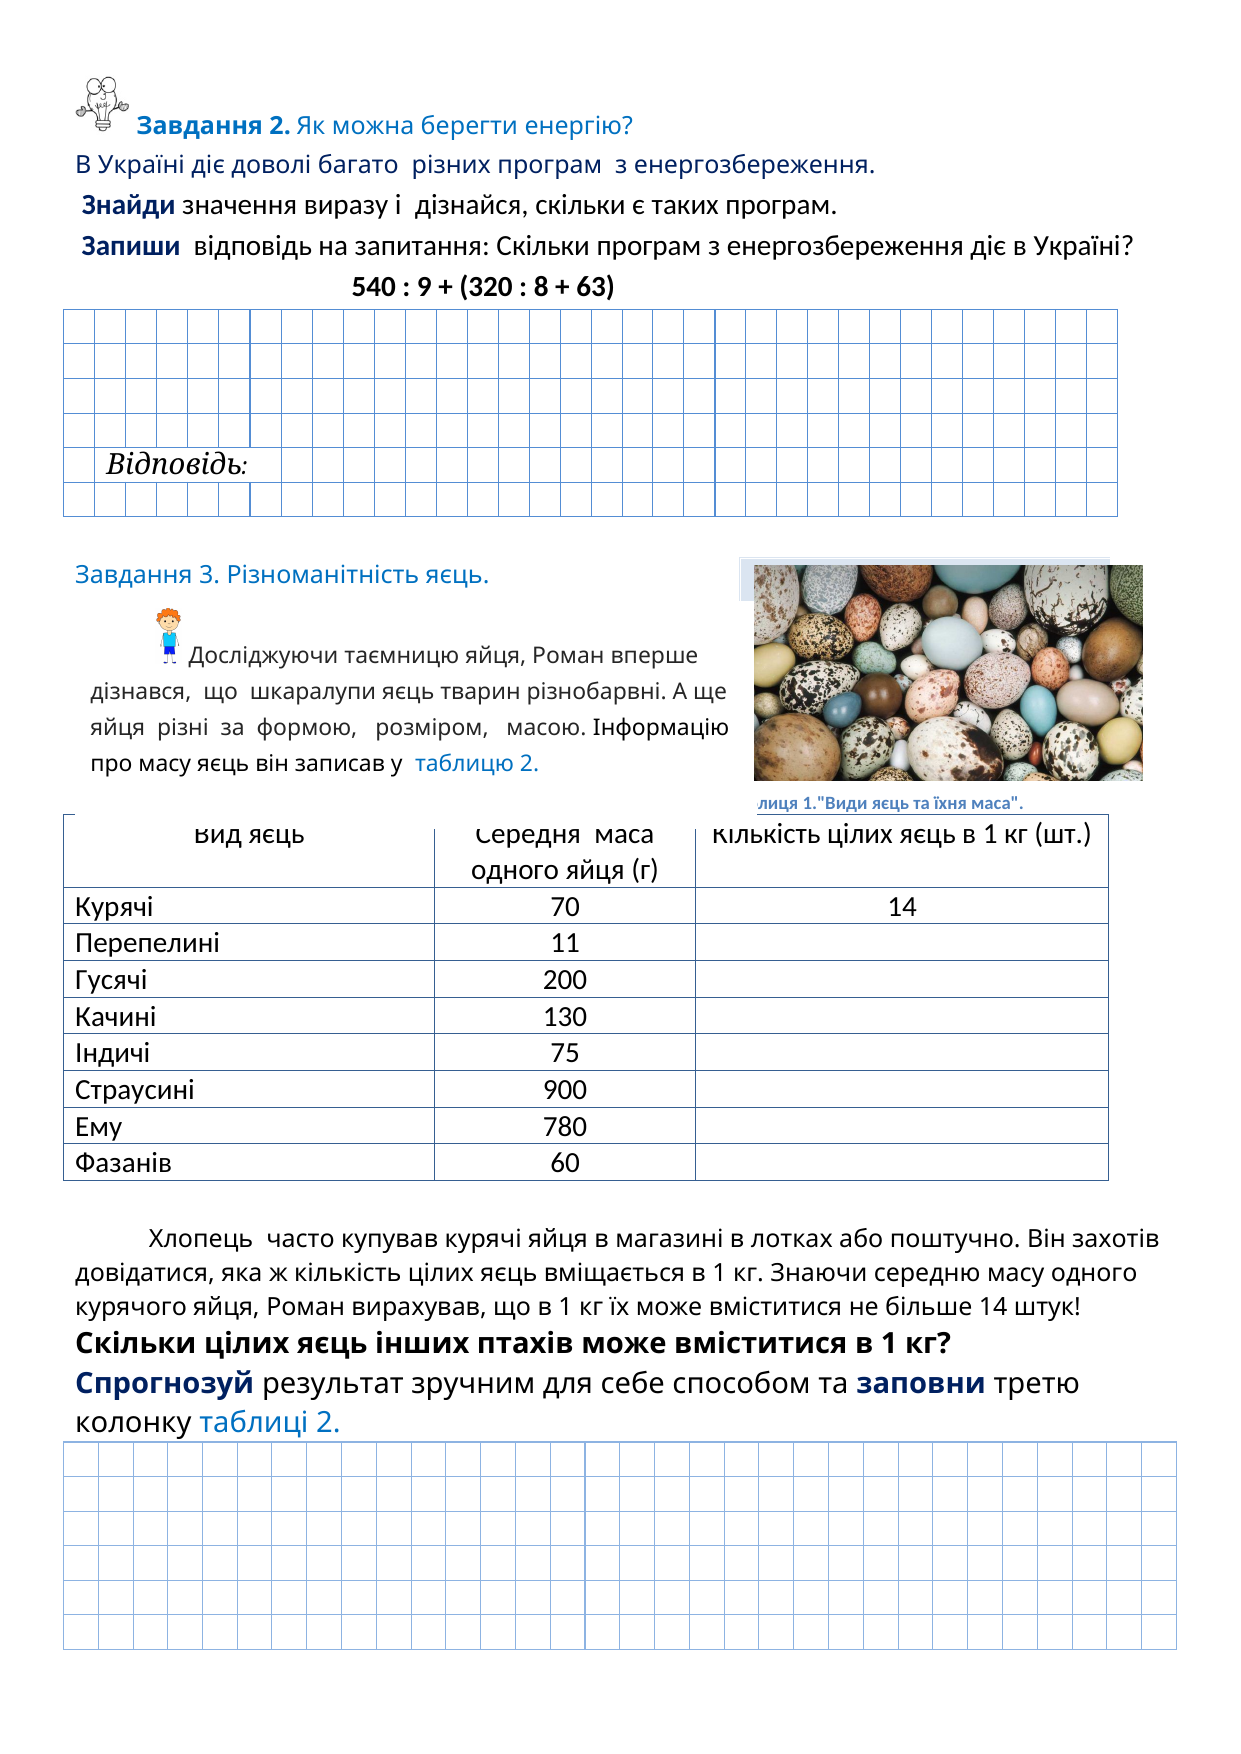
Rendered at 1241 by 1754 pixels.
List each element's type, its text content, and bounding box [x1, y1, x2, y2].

table_cell [307, 1546, 341, 1580]
table_cell [551, 1546, 584, 1580]
table_cell [1003, 1581, 1037, 1614]
text Скільки цілих яєць інших птахів може вміститися в ? [75, 1322, 1165, 1362]
table_cell [620, 1581, 654, 1614]
table_cell [561, 448, 591, 482]
table_header [746, 310, 776, 343]
table_cell [468, 414, 498, 447]
table_cell [870, 483, 900, 516]
table_cell [272, 1477, 306, 1511]
table_cell [203, 1477, 237, 1511]
table_header [342, 1443, 376, 1476]
table_cell [481, 1615, 515, 1649]
table_cell [746, 344, 776, 378]
table_cell Гусячі [64, 961, 434, 997]
table_cell [530, 379, 560, 412]
table_cell [623, 344, 652, 378]
table_cell [377, 1546, 411, 1580]
table_header [870, 310, 900, 343]
table_cell [1107, 1581, 1141, 1614]
table_cell 70 [435, 888, 695, 923]
table_cell [561, 483, 591, 516]
table_cell [655, 1581, 689, 1614]
table_cell [725, 1615, 758, 1649]
table_cell [188, 483, 218, 516]
table_cell [653, 344, 683, 378]
table_cell [516, 1581, 550, 1614]
table_cell [684, 448, 714, 482]
text В Україні діє доволі багато різних програм з енергозбереження. [75, 147, 1165, 181]
table_cell [342, 1512, 376, 1545]
table_cell [808, 414, 838, 447]
table_cell [282, 448, 312, 482]
table_cell [64, 1546, 98, 1580]
table_cell [377, 1477, 411, 1511]
table_header [157, 310, 187, 343]
table_cell [1003, 1477, 1037, 1511]
table_cell [1073, 1615, 1106, 1649]
table_cell [620, 1512, 654, 1545]
table_cell [530, 483, 560, 516]
table_cell [272, 1546, 306, 1580]
table_header [530, 310, 560, 343]
table_cell [1142, 1512, 1176, 1545]
table_cell [777, 483, 807, 516]
table_header [725, 1443, 758, 1476]
table_cell [203, 1512, 237, 1545]
table_cell [839, 414, 869, 447]
table_cell [168, 1615, 202, 1649]
table_cell [690, 1512, 724, 1545]
table_cell [933, 1615, 967, 1649]
table_cell [1087, 414, 1117, 447]
table_cell [99, 1512, 133, 1545]
table_cell [901, 448, 931, 482]
table_cell [499, 448, 529, 482]
table_header [933, 1443, 967, 1476]
table_cell [219, 344, 249, 378]
table_cell Страусині [64, 1071, 434, 1107]
table_cell [994, 483, 1024, 516]
table_cell [251, 344, 281, 378]
table_cell [1003, 1512, 1037, 1545]
table_cell [994, 448, 1024, 482]
table_header [307, 1443, 341, 1476]
table_cell [725, 1581, 758, 1614]
table_cell [499, 483, 529, 516]
table_cell [899, 1615, 932, 1649]
table_cell [203, 1581, 237, 1614]
table_header [516, 1443, 550, 1476]
table_cell [446, 1477, 480, 1511]
table_cell [272, 1615, 306, 1649]
table_cell [406, 448, 436, 482]
picture [754, 565, 1143, 781]
table_cell [99, 1546, 133, 1580]
table_cell [653, 448, 683, 482]
table_cell [759, 1512, 793, 1545]
table_cell [623, 379, 652, 412]
table_cell [437, 344, 467, 378]
table_cell [777, 448, 807, 482]
table_cell [282, 483, 312, 516]
table_cell [64, 379, 94, 412]
table_header [1056, 310, 1086, 343]
table_cell [238, 1546, 271, 1580]
table_cell [126, 483, 156, 516]
table_cell [157, 414, 187, 447]
table_cell [696, 1144, 1108, 1180]
table_cell 11 [435, 924, 695, 960]
table_cell [481, 1512, 515, 1545]
table_header [446, 1443, 480, 1476]
table_cell [1142, 1581, 1176, 1614]
table_cell [777, 414, 807, 447]
table_cell [623, 448, 652, 482]
table_cell [1087, 379, 1117, 412]
table_cell [188, 414, 218, 447]
table_cell [932, 379, 962, 412]
table_cell [968, 1615, 1002, 1649]
table_cell [623, 414, 652, 447]
table_cell [344, 414, 374, 447]
table_cell [530, 344, 560, 378]
table_cell [808, 344, 838, 378]
table_cell [932, 483, 962, 516]
table_cell [313, 448, 343, 482]
table_cell [1056, 448, 1086, 482]
table_cell [64, 1512, 98, 1545]
table_cell [933, 1477, 967, 1511]
table_cell [690, 1546, 724, 1580]
table_cell [968, 1581, 1002, 1614]
table_cell [95, 344, 125, 378]
table_cell [344, 379, 374, 412]
table_cell [437, 414, 467, 447]
table_cell [690, 1615, 724, 1649]
table_cell [829, 1512, 863, 1545]
table_cell [808, 379, 838, 412]
table_cell [377, 1512, 411, 1545]
table_cell [468, 448, 498, 482]
table_header [412, 1443, 445, 1476]
table_cell [1038, 1477, 1072, 1511]
table_cell [716, 448, 745, 482]
table_header [282, 310, 312, 343]
table_cell [963, 448, 993, 482]
table_cell [344, 483, 374, 516]
picture [75, 75, 130, 135]
table_header [684, 310, 714, 343]
table_cell [653, 379, 683, 412]
table_cell [307, 1615, 341, 1649]
table_cell [168, 1581, 202, 1614]
table_cell [716, 483, 745, 516]
table_cell 14 [696, 888, 1108, 923]
table_cell [307, 1477, 341, 1511]
table_header [1107, 1443, 1141, 1476]
table_cell [499, 414, 529, 447]
table_cell [282, 344, 312, 378]
table_header [901, 310, 931, 343]
table_cell [655, 1615, 689, 1649]
table_cell [725, 1546, 758, 1580]
table_cell Курячі [64, 888, 434, 923]
table_cell [870, 344, 900, 378]
table_cell [777, 344, 807, 378]
table_cell [994, 379, 1024, 412]
table_cell [968, 1546, 1002, 1580]
table_cell [1142, 1477, 1176, 1511]
table_cell [655, 1512, 689, 1545]
table_cell [586, 1615, 619, 1649]
table_cell [134, 1546, 167, 1580]
table_cell [1025, 483, 1055, 516]
table_cell [64, 344, 94, 378]
table_cell [1056, 344, 1086, 378]
table_cell [342, 1477, 376, 1511]
table_cell [481, 1581, 515, 1614]
table_cell [1025, 448, 1055, 482]
table_cell [653, 414, 683, 447]
table_cell [655, 1477, 689, 1511]
table_cell [864, 1615, 898, 1649]
table_cell [551, 1581, 584, 1614]
table_cell 60 [435, 1144, 695, 1180]
picture [155, 608, 182, 664]
table_cell [437, 379, 467, 412]
table_cell [592, 344, 622, 378]
table_cell [446, 1581, 480, 1614]
table_header [899, 1443, 932, 1476]
table_cell [134, 1512, 167, 1545]
table_cell [481, 1477, 515, 1511]
table_header [690, 1443, 724, 1476]
table_cell [516, 1512, 550, 1545]
table_cell [716, 379, 745, 412]
table_cell [1073, 1581, 1106, 1614]
table_cell [446, 1546, 480, 1580]
table_header [188, 310, 218, 343]
table_header [794, 1443, 828, 1476]
table_cell [963, 379, 993, 412]
table_cell [406, 483, 436, 516]
table_header [777, 310, 807, 343]
table_cell [251, 379, 281, 412]
table_cell [716, 344, 745, 378]
table_cell [684, 344, 714, 378]
table_header [481, 1443, 515, 1476]
table_cell [99, 1615, 133, 1649]
table_header [251, 310, 281, 343]
table_cell [344, 448, 374, 482]
table_cell [126, 344, 156, 378]
table_cell [1107, 1615, 1141, 1649]
table_cell [655, 1546, 689, 1580]
table_cell [377, 1615, 411, 1649]
table_cell [864, 1581, 898, 1614]
table_cell [1107, 1512, 1141, 1545]
table_cell [412, 1512, 445, 1545]
table_cell [759, 1546, 793, 1580]
table_cell [377, 1581, 411, 1614]
table_cell [375, 414, 405, 447]
table_cell [696, 961, 1108, 997]
table_cell [839, 483, 869, 516]
table_cell [684, 414, 714, 447]
table_cell [963, 344, 993, 378]
table_cell [899, 1477, 932, 1511]
table_cell [99, 1581, 133, 1614]
table_cell [168, 1477, 202, 1511]
table_header [203, 1443, 237, 1476]
table_cell [759, 1615, 793, 1649]
table_cell [307, 1581, 341, 1614]
table_cell [899, 1546, 932, 1580]
table_cell [64, 1615, 98, 1649]
table_cell [696, 1034, 1108, 1070]
table_header Кількість цілих яєць в (шт.) [696, 815, 1108, 887]
table_cell Качині [64, 998, 434, 1033]
table_header [561, 310, 591, 343]
table_header [620, 1443, 654, 1476]
table_cell [1003, 1546, 1037, 1580]
table_cell [313, 344, 343, 378]
table_cell [994, 344, 1024, 378]
table_cell [375, 344, 405, 378]
table_cell [282, 414, 312, 447]
table_cell [251, 483, 281, 516]
table_cell [446, 1615, 480, 1649]
table_cell [219, 414, 249, 447]
table_cell [901, 379, 931, 412]
table_cell [344, 344, 374, 378]
table_header [126, 310, 156, 343]
table_header [759, 1443, 793, 1476]
table_cell [963, 483, 993, 516]
table_cell [375, 379, 405, 412]
table_cell [586, 1546, 619, 1580]
table_cell [746, 379, 776, 412]
table_cell [468, 379, 498, 412]
table_header [375, 310, 405, 343]
table_cell [1073, 1477, 1106, 1511]
table_cell [933, 1512, 967, 1545]
table_cell [1056, 483, 1086, 516]
table_cell [808, 483, 838, 516]
table_cell [64, 483, 94, 516]
table_cell [168, 1512, 202, 1545]
table_cell [933, 1546, 967, 1580]
table_cell [412, 1615, 445, 1649]
table_cell [1025, 344, 1055, 378]
table_cell [864, 1512, 898, 1545]
table_header [64, 1443, 98, 1476]
table_cell [746, 483, 776, 516]
table_header [1142, 1443, 1176, 1476]
table_cell [530, 448, 560, 482]
table_cell [168, 1546, 202, 1580]
table_cell [157, 379, 187, 412]
table_cell [95, 379, 125, 412]
text Спрогнозуй результат зручним для себе способом та заповни третю колонку таблиці 2. [75, 1362, 1165, 1441]
text Знайди значення виразу і дізнайся, скільки є таких програм. [75, 186, 1165, 222]
table_cell [406, 414, 436, 447]
table_cell [839, 379, 869, 412]
table_cell [864, 1546, 898, 1580]
table_cell [307, 1512, 341, 1545]
table_cell [561, 414, 591, 447]
table_cell [561, 344, 591, 378]
table_cell [446, 1512, 480, 1545]
table_cell [251, 414, 281, 447]
table_cell [406, 344, 436, 378]
table_cell [696, 1071, 1108, 1107]
table_cell [551, 1615, 584, 1649]
table_header [1025, 310, 1055, 343]
table_cell [272, 1512, 306, 1545]
table_header [829, 1443, 863, 1476]
table_cell [932, 414, 962, 447]
table_cell [808, 448, 838, 482]
table_cell [716, 414, 745, 447]
table_cell [901, 483, 931, 516]
text Хлопець часто купував курячі яйця в магазині в лотках або поштучно. Він захотів [75, 1220, 1165, 1254]
table_cell [777, 379, 807, 412]
table_cell [901, 414, 931, 447]
table_cell [684, 483, 714, 516]
table_cell [437, 483, 467, 516]
table_cell [342, 1546, 376, 1580]
table_cell [561, 379, 591, 412]
table_cell [282, 379, 312, 412]
table_cell [412, 1477, 445, 1511]
table_cell 130 [435, 998, 695, 1033]
table_cell [653, 483, 683, 516]
table_cell Ему [64, 1108, 434, 1143]
table_cell [620, 1477, 654, 1511]
table_cell [516, 1477, 550, 1511]
table_cell [794, 1546, 828, 1580]
table_cell [725, 1512, 758, 1545]
table_header [864, 1443, 898, 1476]
table_header [716, 310, 745, 343]
table_cell Фазанів [64, 1144, 434, 1180]
table_header [1073, 1443, 1106, 1476]
table_cell [746, 414, 776, 447]
table_cell [64, 414, 94, 447]
text 540 : 9 + (320 : 8 + 63) [149, 268, 1165, 303]
table_header [994, 310, 1024, 343]
table_cell [696, 1108, 1108, 1143]
table_cell [219, 483, 249, 516]
table_header [653, 310, 683, 343]
table_cell [203, 1546, 237, 1580]
table_cell [551, 1512, 584, 1545]
table_cell [899, 1581, 932, 1614]
table_cell [1087, 344, 1117, 378]
table_cell [586, 1512, 619, 1545]
table_header [313, 310, 343, 343]
table_cell [864, 1477, 898, 1511]
table_cell [1073, 1546, 1106, 1580]
table_cell Перепелині [64, 924, 434, 960]
table_header [99, 1443, 133, 1476]
table_cell 75 [435, 1034, 695, 1070]
table_cell [759, 1477, 793, 1511]
table_cell [839, 448, 869, 482]
table_cell [1038, 1581, 1072, 1614]
table_cell [157, 483, 187, 516]
table_cell [759, 1581, 793, 1614]
table_cell [126, 414, 156, 447]
table_cell [375, 483, 405, 516]
table_cell [794, 1477, 828, 1511]
table_header [586, 1443, 619, 1476]
table_cell [794, 1581, 828, 1614]
table_header [1003, 1443, 1037, 1476]
table_cell [586, 1477, 619, 1511]
table_cell [238, 1581, 271, 1614]
table_header [1038, 1443, 1072, 1476]
table_header [344, 310, 374, 343]
table_cell [690, 1477, 724, 1511]
table_cell [313, 414, 343, 447]
table_header [968, 1443, 1002, 1476]
table_cell [1107, 1477, 1141, 1511]
table_cell [437, 448, 467, 482]
table_cell [829, 1581, 863, 1614]
table_cell [1107, 1546, 1141, 1580]
text довідатися, яка ж кількість цілих яєць вміщається в . Знаючи середню масу одного курячого яйця, Роман вирахував, що в їх може вміститися не більше 14 штук! [75, 1254, 1165, 1322]
table_cell [157, 344, 187, 378]
table_cell [64, 1581, 98, 1614]
table_cell [516, 1615, 550, 1649]
table_cell [134, 1477, 167, 1511]
table_header [238, 1443, 271, 1476]
table_cell 900 [435, 1071, 695, 1107]
table_cell [499, 379, 529, 412]
table_cell [746, 448, 776, 482]
table_cell [592, 448, 622, 482]
table_cell [586, 1581, 619, 1614]
table_cell [1087, 448, 1117, 482]
table_header [437, 310, 467, 343]
table_cell [829, 1477, 863, 1511]
table_cell [725, 1477, 758, 1511]
table_cell Відповідь: [95, 448, 281, 482]
table_header [655, 1443, 689, 1476]
table_header [963, 310, 993, 343]
table_cell [468, 483, 498, 516]
table_cell [530, 414, 560, 447]
table_header [932, 310, 962, 343]
table_cell [1087, 483, 1117, 516]
table_cell [238, 1615, 271, 1649]
table_cell [468, 344, 498, 378]
table_cell [64, 1477, 98, 1511]
table_header Вид яєць [64, 815, 434, 887]
table_header [406, 310, 436, 343]
table_cell [238, 1512, 271, 1545]
table_cell [1038, 1615, 1072, 1649]
table_cell [696, 998, 1108, 1033]
table_header [272, 1443, 306, 1476]
table_cell [375, 448, 405, 482]
table_cell [219, 379, 249, 412]
table_cell [968, 1477, 1002, 1511]
table_cell [1038, 1546, 1072, 1580]
table_cell [499, 344, 529, 378]
table_cell [1142, 1615, 1176, 1649]
table_cell [684, 379, 714, 412]
table_cell [794, 1512, 828, 1545]
table_cell [313, 379, 343, 412]
table_header [168, 1443, 202, 1476]
table_header [592, 310, 622, 343]
table_header [551, 1443, 584, 1476]
table_header [1087, 310, 1117, 343]
table_cell [968, 1512, 1002, 1545]
table_header [839, 310, 869, 343]
table_cell [932, 448, 962, 482]
table_cell [134, 1615, 167, 1649]
table_cell [188, 379, 218, 412]
table_cell [620, 1546, 654, 1580]
table_cell [870, 448, 900, 482]
table_cell [1038, 1512, 1072, 1545]
table_cell [1056, 379, 1086, 412]
table_cell [516, 1546, 550, 1580]
table_cell [794, 1615, 828, 1649]
table_cell [272, 1581, 306, 1614]
table_cell 200 [435, 961, 695, 997]
table_header [499, 310, 529, 343]
table_cell [932, 344, 962, 378]
table_cell [203, 1615, 237, 1649]
table_cell [95, 483, 125, 516]
table_cell [901, 344, 931, 378]
text Завдання 2. Як можна берегти енергію? [75, 75, 1165, 142]
table_cell [696, 924, 1108, 960]
text Запиши відповідь на запитання: Скільки програм з енергозбереження діє в Україні? [75, 227, 1165, 262]
table_cell [412, 1581, 445, 1614]
table_header [134, 1443, 167, 1476]
table_cell [1025, 379, 1055, 412]
table_cell [1003, 1615, 1037, 1649]
table_cell [592, 379, 622, 412]
table_header [377, 1443, 411, 1476]
table_cell [829, 1615, 863, 1649]
table_header [468, 310, 498, 343]
table_cell [406, 379, 436, 412]
text Завдання 3. Різноманітність яєць. [75, 556, 1165, 591]
table_cell [933, 1581, 967, 1614]
table_cell [342, 1581, 376, 1614]
table_cell [412, 1546, 445, 1580]
table_cell [1142, 1546, 1176, 1580]
table_cell [620, 1615, 654, 1649]
table_cell [126, 379, 156, 412]
table_header [219, 310, 249, 343]
table_cell [481, 1546, 515, 1580]
table_header [64, 310, 94, 343]
table_cell [99, 1477, 133, 1511]
table_cell [592, 483, 622, 516]
table_cell [1056, 414, 1086, 447]
table_cell [870, 414, 900, 447]
table_cell [95, 414, 125, 447]
table_header Середня маса одного яйця (г) [435, 829, 695, 887]
table_cell [64, 448, 94, 482]
table_header [808, 310, 838, 343]
table_cell [839, 344, 869, 378]
table_cell [188, 344, 218, 378]
table_cell [1073, 1512, 1106, 1545]
table_cell [870, 379, 900, 412]
table_cell Індичі [64, 1034, 434, 1070]
table_cell [690, 1581, 724, 1614]
table_header [95, 310, 125, 343]
table_cell [1025, 414, 1055, 447]
table_cell [592, 414, 622, 447]
table_header [623, 310, 652, 343]
table_cell [623, 483, 652, 516]
table_cell 780 [435, 1108, 695, 1143]
table_cell [963, 414, 993, 447]
table_cell [238, 1477, 271, 1511]
table_cell [829, 1546, 863, 1580]
table_cell [994, 414, 1024, 447]
table_cell [551, 1477, 584, 1511]
table_cell [899, 1512, 932, 1545]
table_cell [313, 483, 343, 516]
table_cell [134, 1581, 167, 1614]
table_cell [342, 1615, 376, 1649]
